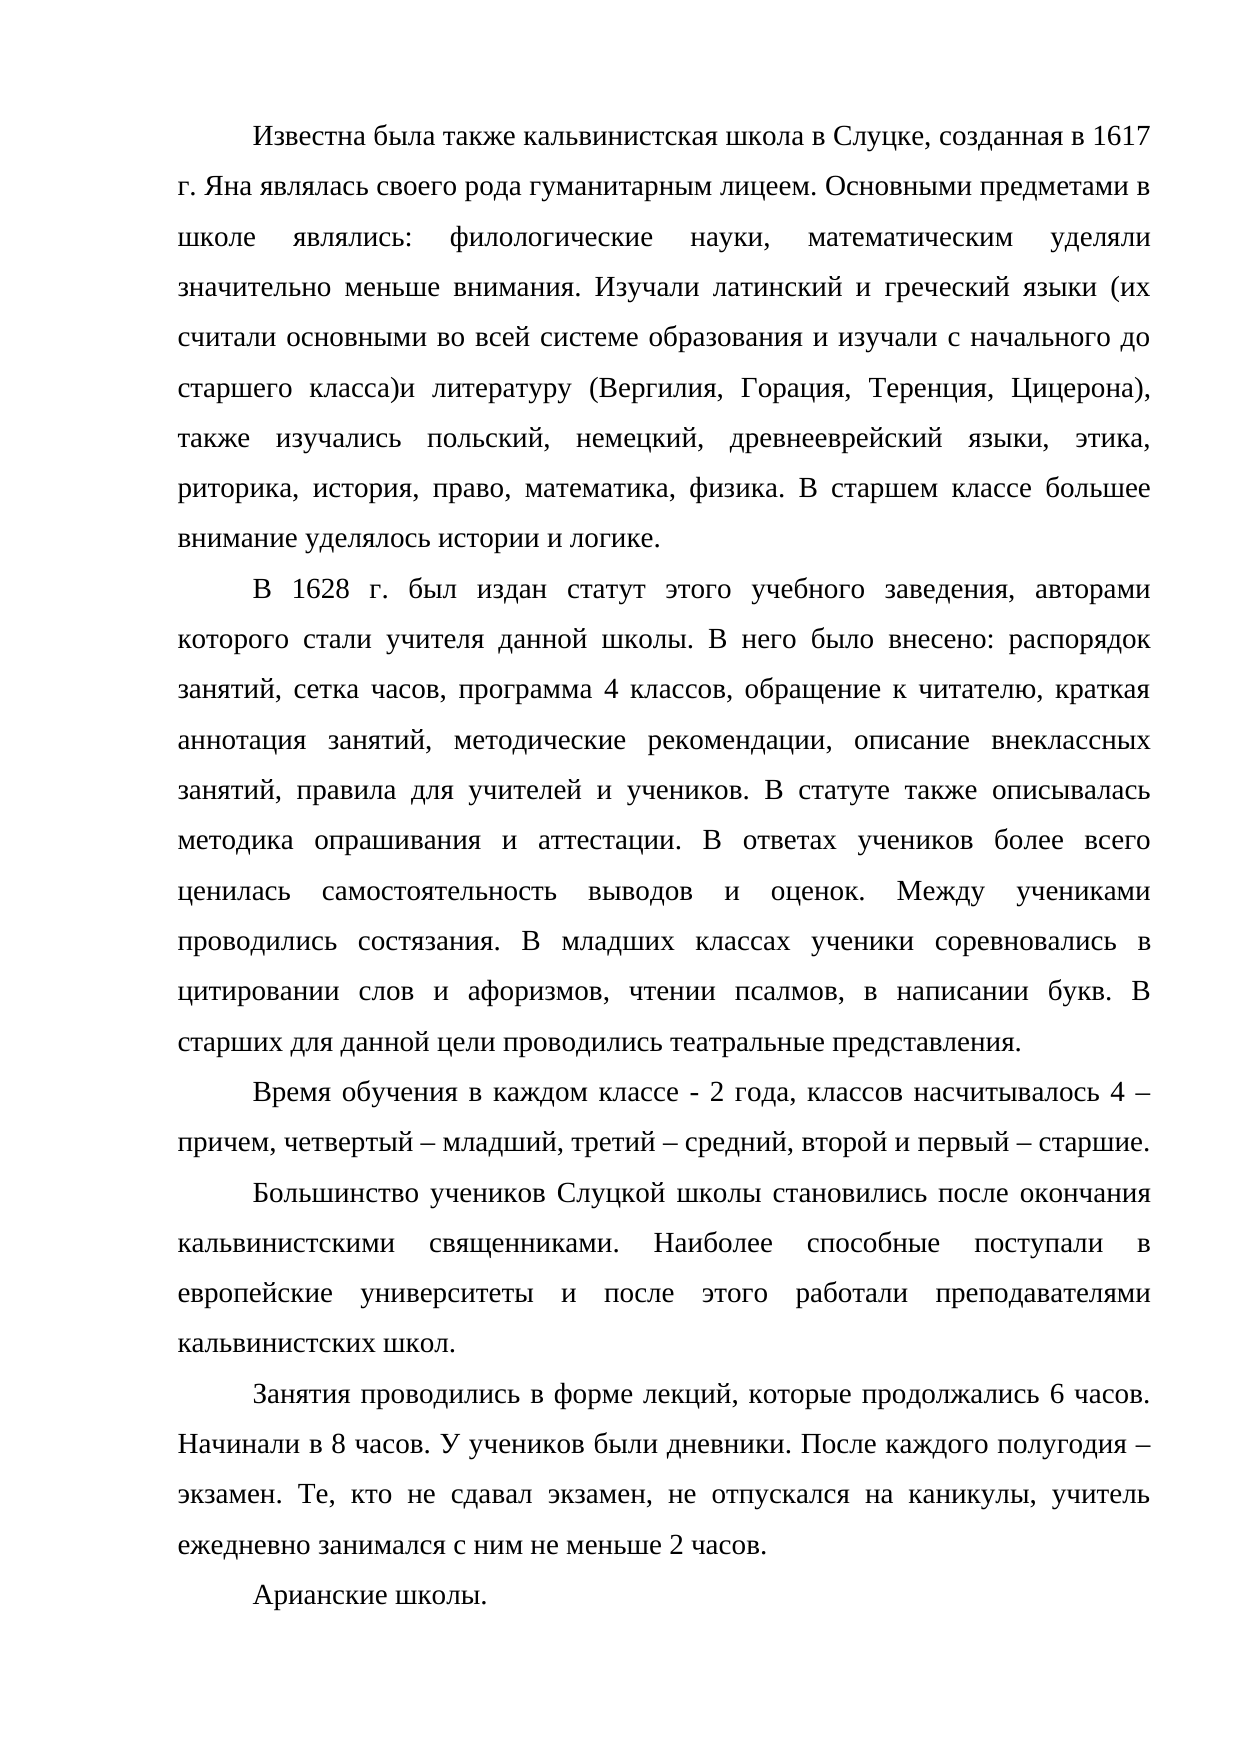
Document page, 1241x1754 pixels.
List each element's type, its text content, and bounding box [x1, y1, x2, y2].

text Большинство учеников Слуцкой школы становились после окончания кальвинистскими священниками. Наиболее способные поступали в европейские университеты и после этого работали преподавателями кальвинистских школ. [177, 1175, 1152, 1359]
text В 1628 г. был издан статут этого учебного заведения, авторами которого стали учителя данной школы. В него было внесено: распорядок занятий, сетка часов, программа 4 классов, обращение к читателю, краткая аннотация занятий, методические рекомендации, описание внеклассных занятий, правила для учителей и учеников. В статуте также описывалась методика опрашивания и аттестации. В ответах учеников более всего ценилась самостоятельность выводов и оценок. Между учениками проводились состязания. В младших классах ученики соревновались в цитировании слов и афоризмов, чтении псалмов, в написании букв. В старших для данной цели проводились театральные представления. [177, 571, 1152, 1057]
text Арианские школы. [177, 1577, 1152, 1611]
text Известна была также кальвинистская школа в Слуцке, созданная в 1617 г. Яна являлась своего рода гуманитарным лицеем. Основными предметами в школе являлись: филологические науки, математическим уделяли значительно меньше внимания. Изучали латинский и греческий языки (их считали основными во всей системе образования и изучали с начального до старшего класса)и литературу (Вергилия, Горация, Теренция, Цицерона), также изучались польский, немецкий, древнееврейский языки, этика, риторика, история, право, математика, физика. В старшем классе большее внимание уделялось истории и логике. [177, 118, 1152, 554]
text Время обучения в каждом классе - 2 года, классов насчитывалось 4 – причем, четвертый – младший, третий – средний, второй и первый – старшие. [177, 1074, 1152, 1158]
text Занятия проводились в форме лекций, которые продолжались 6 часов. Начинали в 8 часов. У учеников были дневники. После каждого полугодия – экзамен. Те, кто не сдавал экзамен, не отпускался на каникулы, учитель ежедневно занимался с ним не меньше 2 часов. [177, 1376, 1152, 1560]
